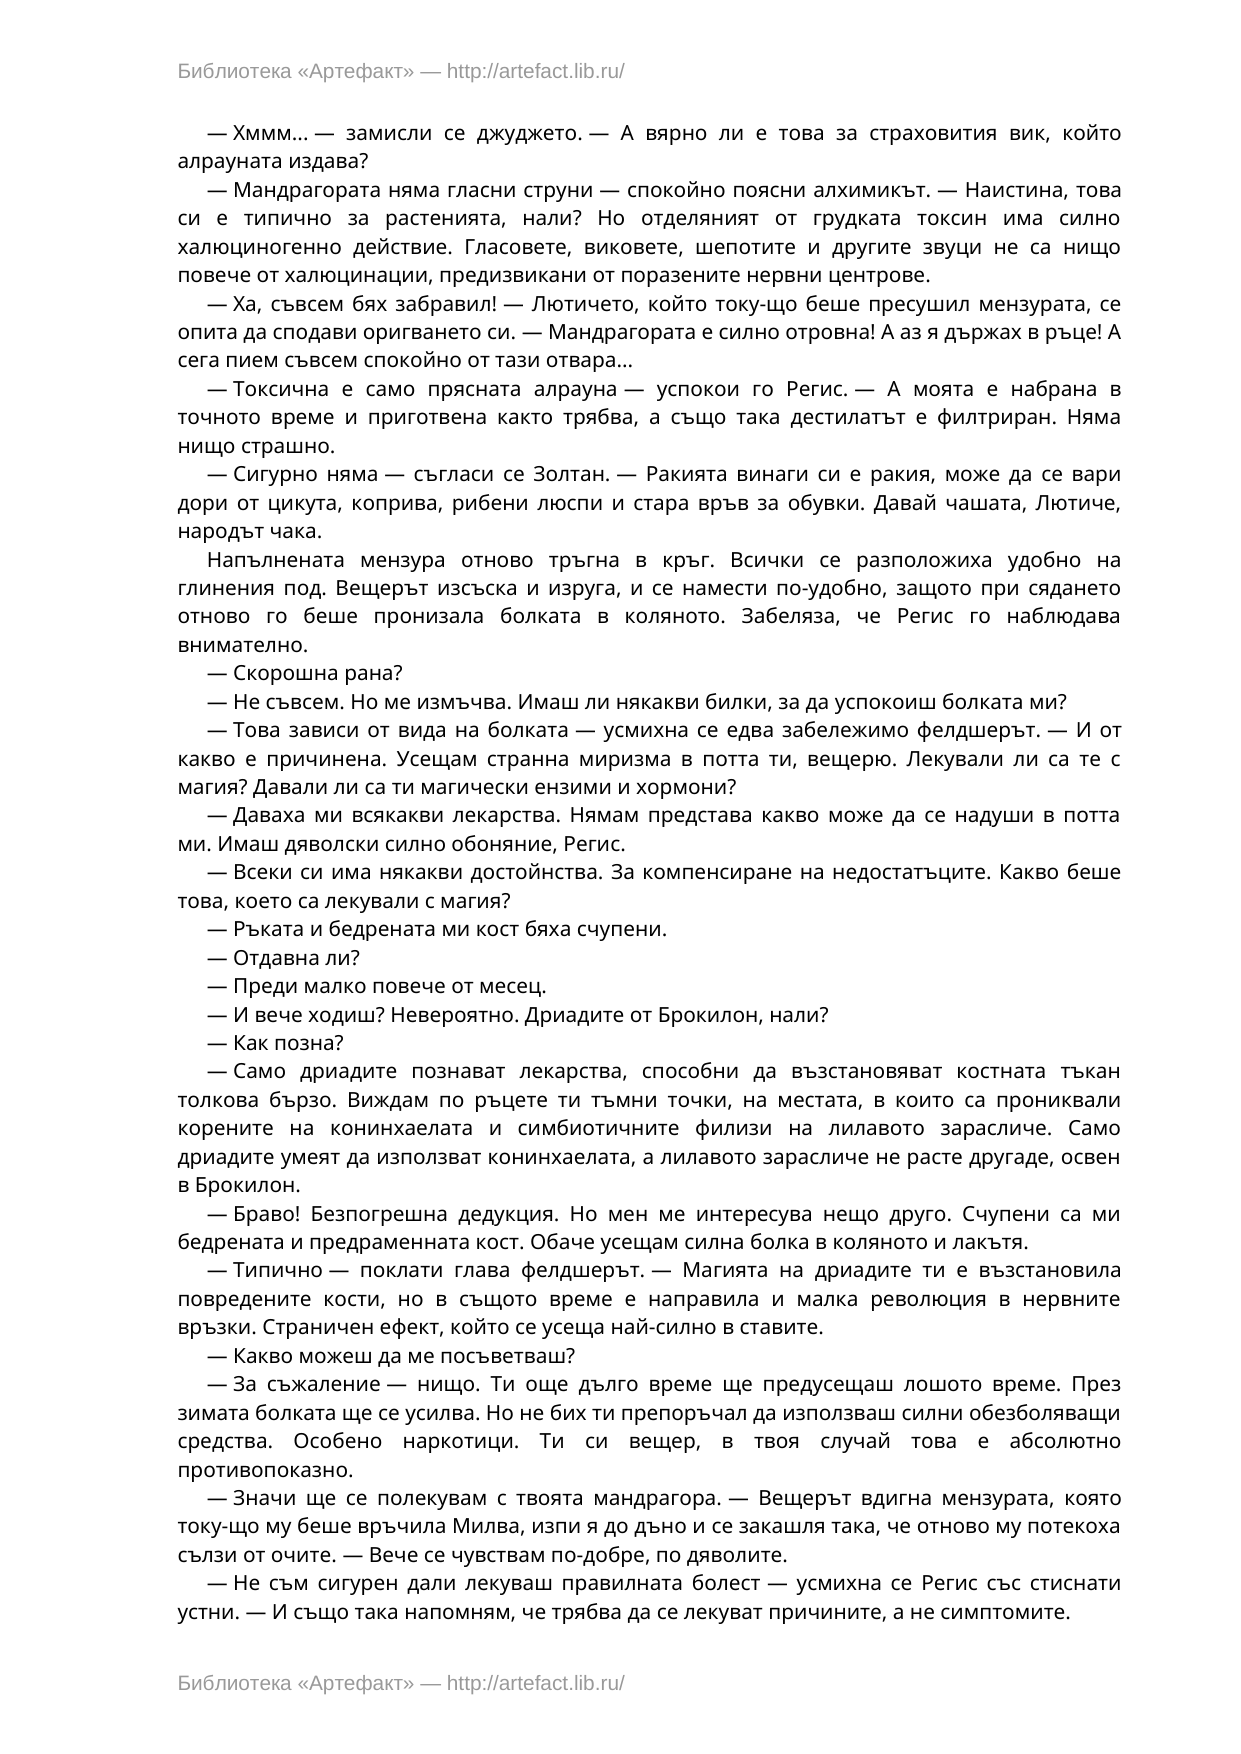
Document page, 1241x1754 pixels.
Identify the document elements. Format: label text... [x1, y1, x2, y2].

text — Сигурно няма — съгласи се Золтан. — Ракията винаги си е ракия, може да се вари дори от цикута, коприва, рибени люспи и стара връв за обувки. Давай чашата, Лютиче, народът чака. [177, 459, 1122, 545]
text — И вече ходиш? Невероятно. Дриадите от Брокилон, нали? [177, 1000, 1122, 1028]
text — Всеки си има някакви достойнства. За компенсиране на недостатъците. Какво беше това, което са лекували с магия? [177, 857, 1122, 914]
text Напълнената мензура отново тръгна в кръг. Всички се разположиха удобно на глинения под. Вещерът изсъска и изруга, и се намести по-удобно, защото при сядането отново го беше пронизала болката в коляното. Забеляза, че Регис го наблюдава внимателно. [177, 545, 1122, 658]
text — Какво можеш да ме посъветваш? [177, 1341, 1122, 1369]
text — Не съм сигурен дали лекуваш правилната болест — усмихна се Регис със стиснати устни. — И също така напомням, че трябва да се лекуват причините, а не симптомите. [177, 1568, 1122, 1625]
text — Отдавна ли? [177, 943, 1122, 971]
text — Как позна? [177, 1028, 1122, 1057]
text — Ха, съвсем бях забравил! — Лютичето, който току-що беше пресушил мензурата, се опита да сподави оригването си. — Мандрагората е силно отровна! А аз я държах в ръце! А сега пием съвсем спокойно от тази отвара... [177, 289, 1122, 374]
text — Значи ще се полекувам с твоята мандрагора. — Вещерът вдигна мензурата, която току-що му беше връчила Милва, изпи я до дъно и се закашля така, че отново му потекоха сълзи от очите. — Вече се чувствам по-добре, по дяволите. [177, 1483, 1122, 1568]
text — Преди малко повече от месец. [177, 971, 1122, 1000]
text — Хммм... — замисли се джуджето. — А вярно ли е това за страховития вик, който алрауната издава? [177, 118, 1122, 175]
text — Даваха ми всякакви лекарства. Нямам представа какво може да се надуши в потта ми. Имаш дяволски силно обоняние, Регис. [177, 801, 1122, 857]
text — Ръката и бедрената ми кост бяха счупени. [177, 914, 1122, 943]
text — Само дриадите познават лекарства, способни да възстановяват костната тъкан толкова бързо. Виждам по ръцете ти тъмни точки, на местата, в които са прониквали корените на конинхаелата и симбиотичните филизи на лилавото зарасличе. Само дриадите умеят да използват конинхаелата, а лилавото зарасличе не расте другаде, освен в Брокилон. [177, 1057, 1122, 1199]
text — Не съвсем. Но ме измъчва. Имаш ли някакви билки, за да успокоиш болката ми? [177, 687, 1122, 715]
text — За съжаление — нищо. Ти още дълго време ще предусещаш лошото време. През зимата болката ще се усилва. Но не бих ти препоръчал да използваш силни обезболяващи средства. Особено наркотици. Ти си вещер, в твоя случай това е абсолютно противопоказно. [177, 1369, 1122, 1483]
text — Токсична е само прясната алрауна — успокои го Регис. — А моята е набрана в точното време и приготвена както трябва, а също така дестилатът е филтриран. Няма нищо страшно. [177, 374, 1122, 459]
text — Браво! Безпогрешна дедукция. Но мен ме интересува нещо друго. Счупени са ми бедрената и предраменната кост. Обаче усещам силна болка в коляното и лакътя. [177, 1199, 1122, 1256]
text — Скорошна рана? [177, 658, 1122, 687]
text — Мандрагората няма гласни струни — спокойно поясни алхимикът. — Наистина, това си е типично за растенията, нали? Но отделяният от грудката токсин има силно халюциногенно действие. Гласовете, виковете, шепотите и другите звуци не са нищо повече от халюцинации, предизвикани от поразените нервни центрове. [177, 175, 1122, 289]
text — Това зависи от вида на болката — усмихна се едва забележимо фелдшерът. — И от какво е причинена. Усещам странна миризма в потта ти, вещерю. Лекували ли са те с магия? Давали ли са ти магически ензими и хормони? [177, 715, 1122, 801]
text — Типично — поклати глава фелдшерът. — Магията на дриадите ти е възстановила повредените кости, но в същото време е направила и малка революция в нервните връзки. Страничен ефект, който се усеща най-силно в ставите. [177, 1256, 1122, 1341]
